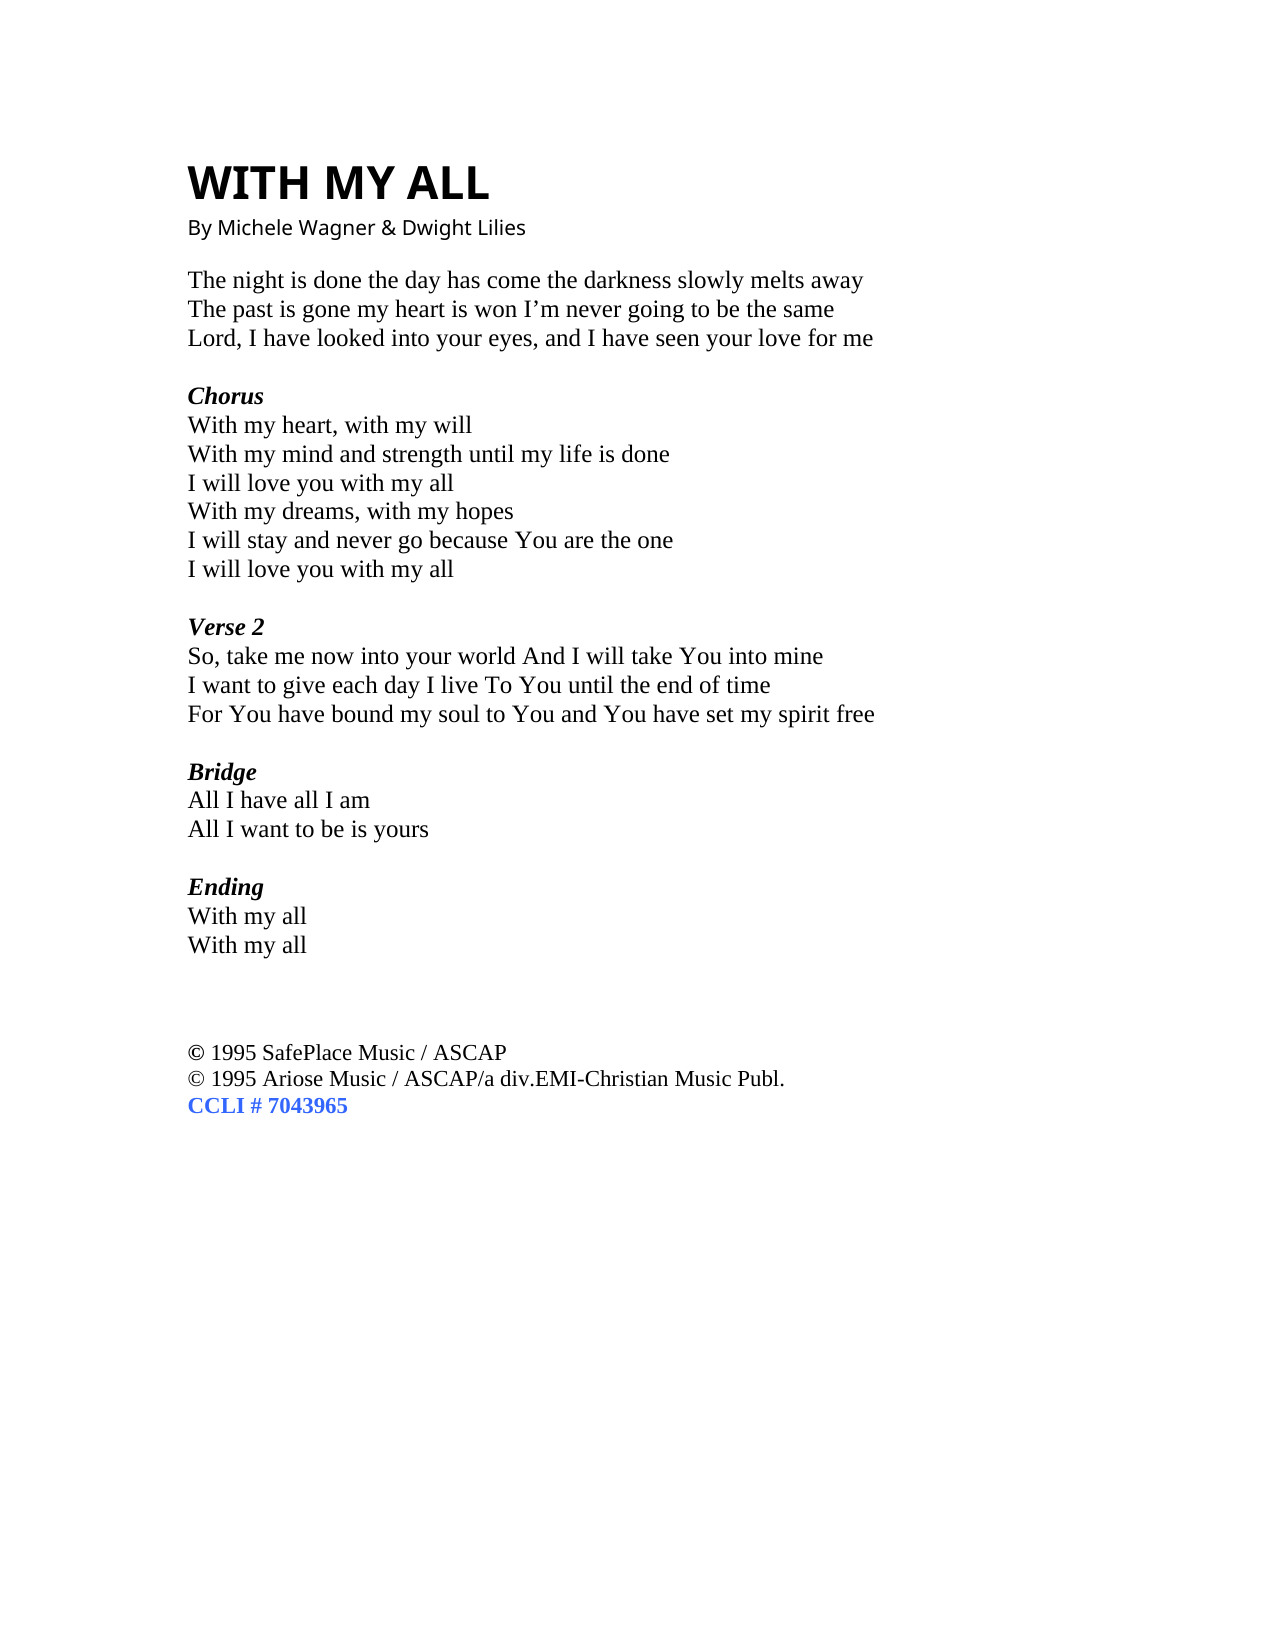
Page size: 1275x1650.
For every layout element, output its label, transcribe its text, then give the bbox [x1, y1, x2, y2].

text Lord, I have looked into your eyes, and I have seen your love for me [187, 323, 1087, 352]
text By Michele Wagner & Dwight Lilies [187, 213, 1087, 265]
text For You have bound my soul to You and You have set my spirit free [187, 699, 1087, 727]
text Verse 2 [187, 612, 1087, 641]
text WITH MY ALL [187, 150, 1087, 213]
text Chorus [187, 381, 1087, 410]
text With my all [187, 901, 1087, 930]
text With my heart, with my will With my mind and strength until my life is done I will love you with my all With my dreams, with my hopes I will stay and never go because You are the one [187, 410, 1087, 554]
text I will love you with my all [187, 554, 1087, 583]
text Ending [187, 872, 1087, 901]
text Bridge [187, 757, 1087, 785]
text So, take me now into your world And I will take You into mine I want to give each day I live To You until the end of time [187, 641, 1087, 698]
text © 1995 SafePlace Music / ASCAP © 1995 Ariose Music / ASCAP/a div.EMI-Christian Music Publ. [187, 1039, 1087, 1091]
text All I have all I am All I want to be is yours [187, 786, 1087, 843]
text With my all [187, 930, 1087, 959]
text The night is done the day has come the darkness slowly melts away The past is gone my heart is won I’m never going to be the same [187, 266, 1087, 323]
text CCLI # 7043965 [187, 1092, 1087, 1118]
